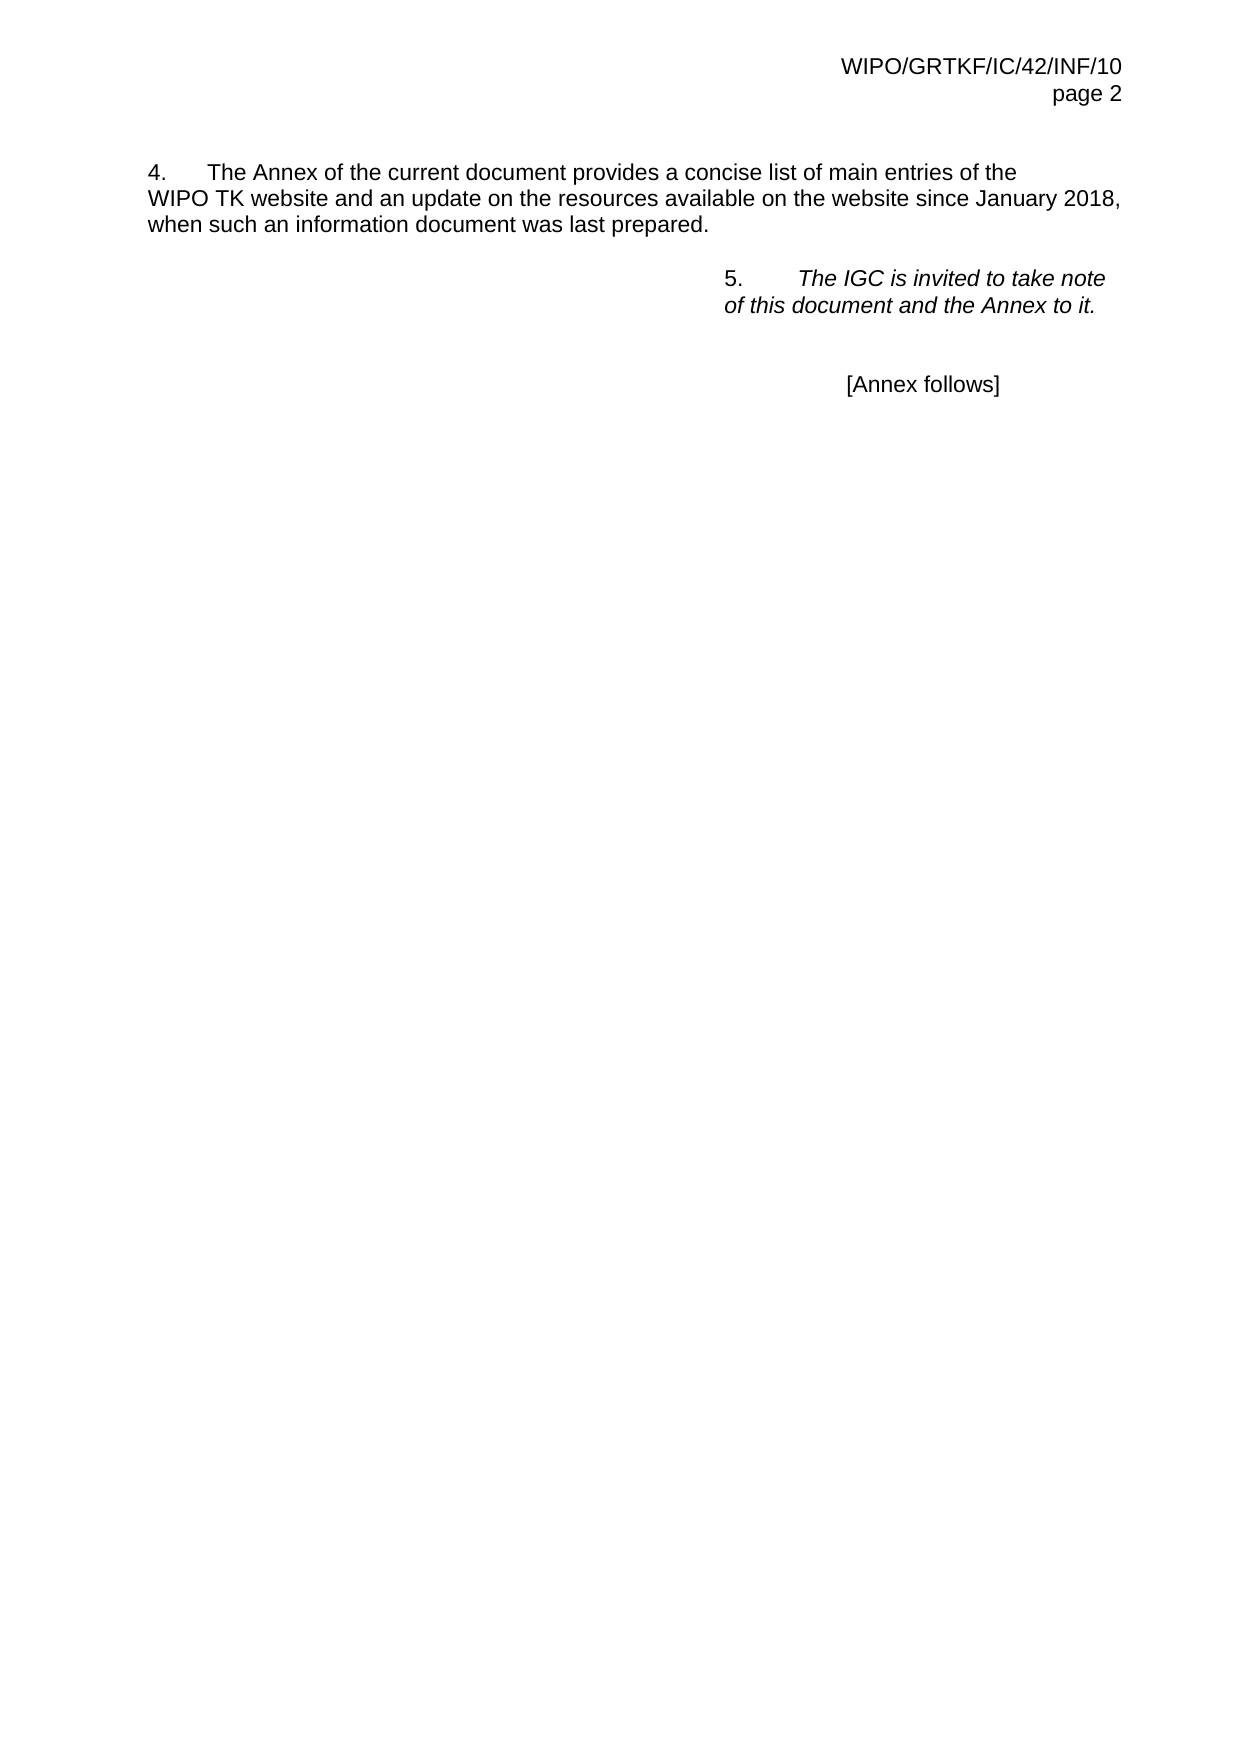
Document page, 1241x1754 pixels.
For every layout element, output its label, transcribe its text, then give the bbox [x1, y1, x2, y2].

text [Annex follows] [724, 370, 1122, 397]
list The Annex of the current document provides a concise list of main entries of the WIPO TK website and an update on the resources available on the website since January 2018, when such an information document was last prepared. [148, 158, 1122, 238]
list The IGC is invited to take note of this document and the Annex to it. [724, 264, 1122, 318]
